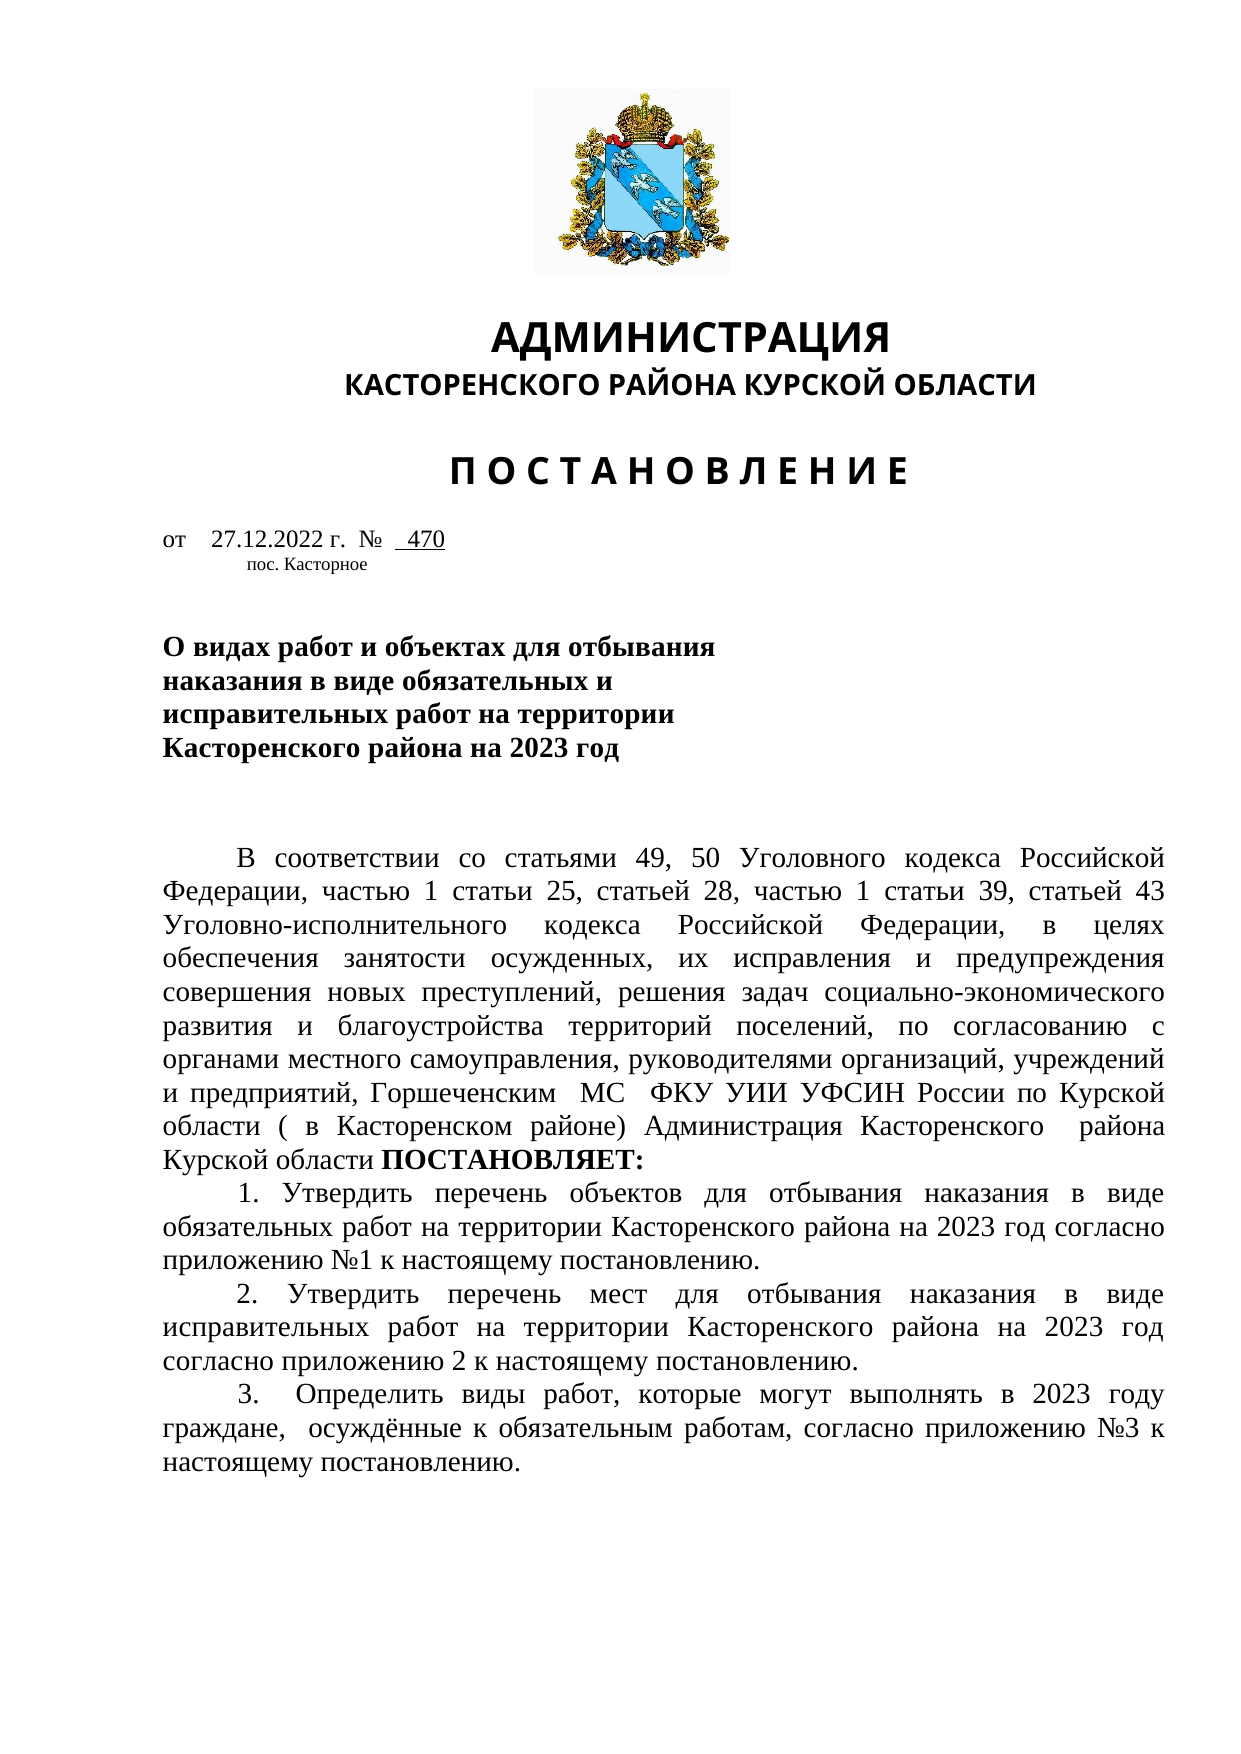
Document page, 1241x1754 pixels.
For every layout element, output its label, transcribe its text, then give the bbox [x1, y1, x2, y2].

text исправительных работ на территории [162, 696, 1166, 730]
text наказания в виде обязательных и [162, 663, 1166, 696]
picture [534, 89, 730, 275]
subtitle КАСТОРЕНСКОГО РАЙОНА КУРСКОЙ ОБЛАСТИ [162, 364, 1166, 404]
text от 27.12.2022 г. № 470 [162, 524, 1166, 552]
text П О С Т А Н О В Л Е Н И Е [162, 444, 1166, 495]
text Касторенского района на 2023 год [162, 730, 1166, 763]
text В соответствии со статьями 49, 50 Уголовного кодекса Российской Федерации, частью 1 статьи 25, статьей 28, частью 1 статьи 39, статьей 43 Уголовно-исполнительного кодекса Российской Федерации, в целях обеспечения занятости осужденных, их исправления и предупреждения совершения новых преступлений, решения задач социально-экономического развития и благоустройства территорий поселений, по согласованию с органами местного самоуправления, руководителями организаций, учреждений и предприятий, Горшеченским МС ФКУ УИИ УФСИН России по Курской области ( в Касторенском районе) Администрация Касторенского района Курской области ПОСТАНОВЛЯЕТ: [162, 840, 1166, 1175]
text 1. Утвердить перечень объектов для отбывания наказания в виде обязательных работ на территории Касторенского района на 2023 год согласно приложению №1 к настоящему постановлению. [162, 1175, 1166, 1276]
text О видах работ и объектах для отбывания [162, 629, 1166, 663]
subtitle АДМИНИСТРАЦИЯ [162, 308, 1166, 364]
text пос. Касторное [162, 552, 1166, 574]
text 3. Определить виды работ, которые могут выполнять в 2023 году граждане, осуждённые к обязательным работам, согласно приложению №3 к настоящему постановлению. [162, 1377, 1166, 1477]
text 2. Утвердить перечень мест для отбывания наказания в виде исправительных работ на территории Касторенского района на 2023 год согласно приложению 2 к настоящему постановлению. [162, 1276, 1166, 1377]
